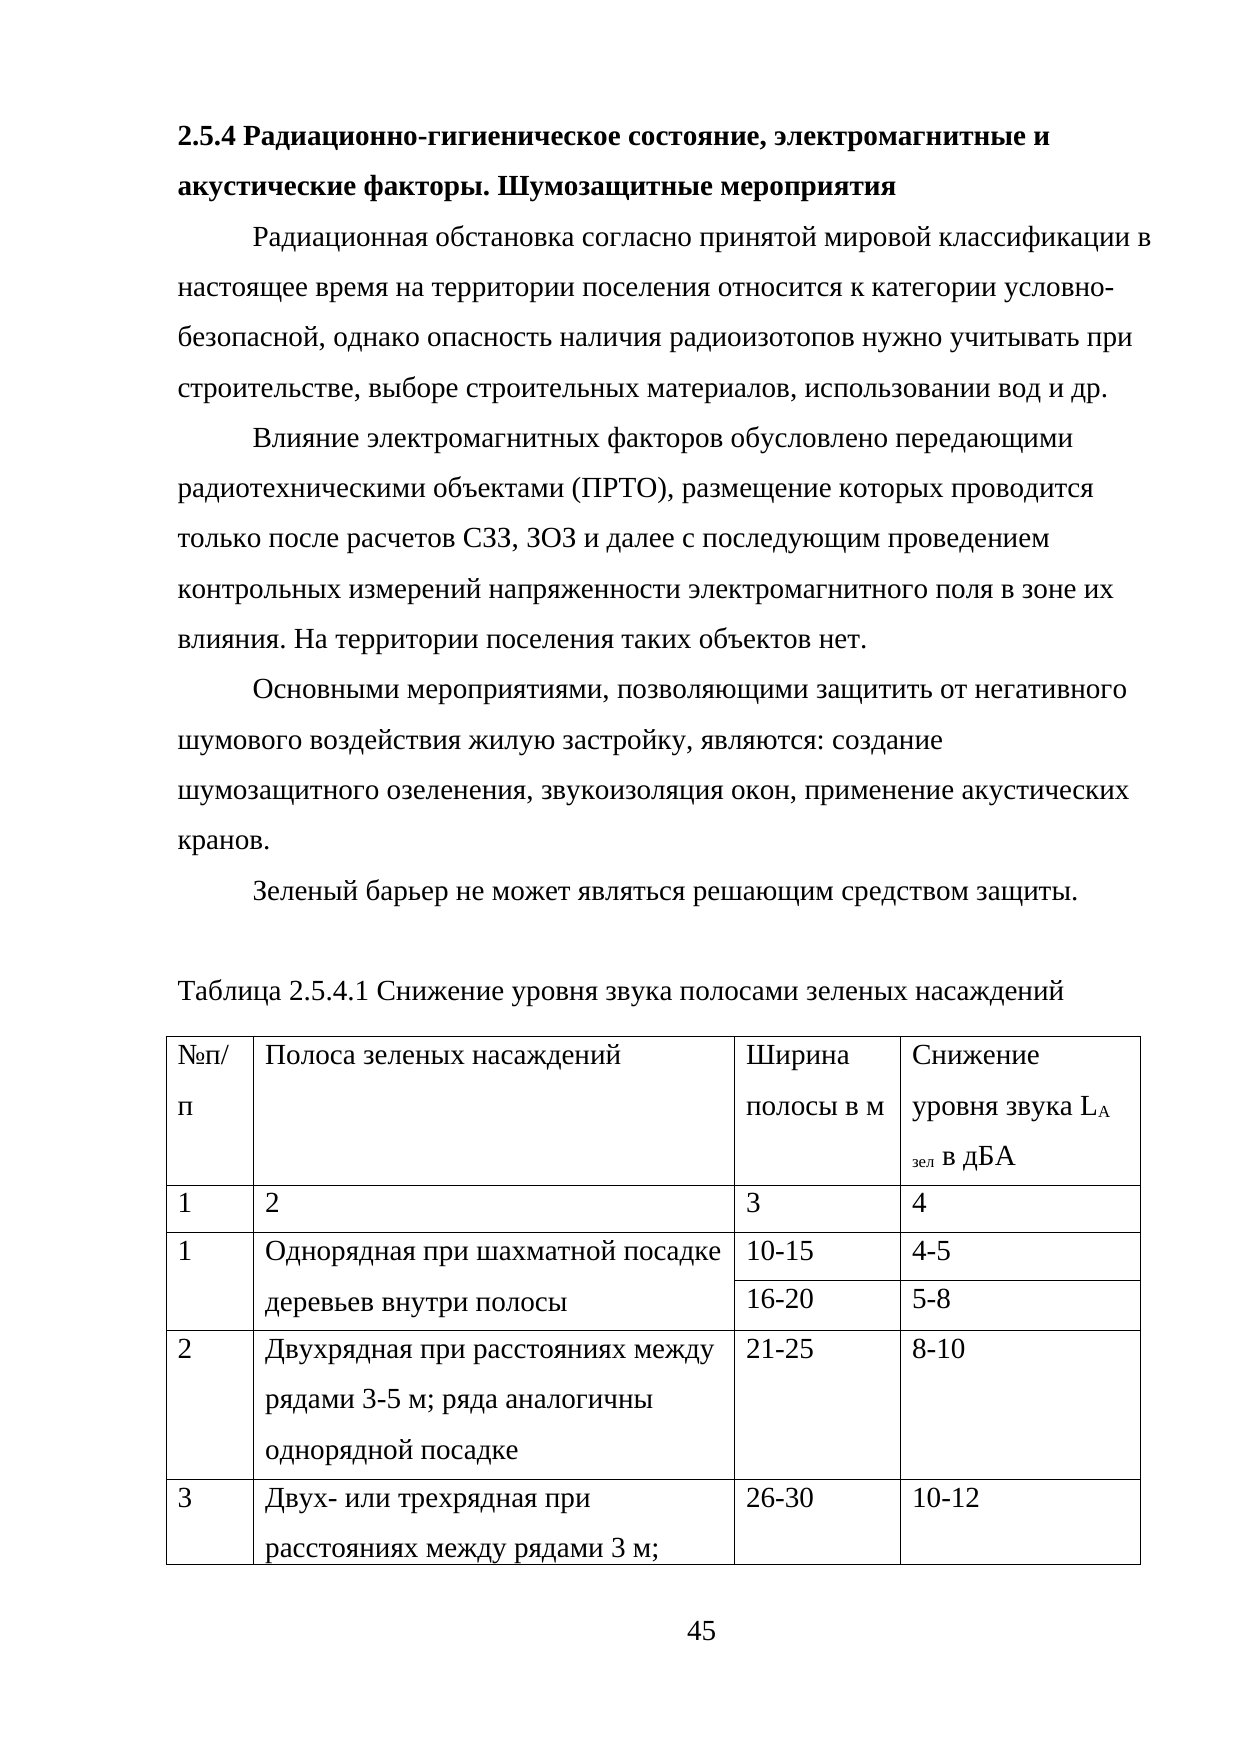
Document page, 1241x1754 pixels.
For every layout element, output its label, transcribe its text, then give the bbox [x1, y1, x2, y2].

table_cell 10-15 [735, 1233, 900, 1280]
table_cell 21-25 [735, 1331, 900, 1479]
table_header Ширина полосы в м [735, 1037, 900, 1184]
table_cell 5-8 [901, 1281, 1140, 1330]
text Зеленый барьер не может являться решающим средством защиты. [177, 873, 1152, 906]
table_cell 10-12 [901, 1480, 1140, 1563]
table_cell 1 [167, 1186, 253, 1232]
table_cell 4 [901, 1186, 1140, 1232]
table_cell 16-20 [735, 1281, 900, 1330]
text Радиационная обстановка согласно принятой мировой классификации в настоящее время на территории поселения относится к категории условно-безопасной, однако опасность наличия радиоизотопов нужно учитывать при строительстве, выборе строительных материалов, использовании вод и др. [177, 219, 1152, 403]
table_cell 1 [167, 1233, 253, 1330]
table_cell 3 [735, 1186, 900, 1232]
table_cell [254, 1480, 734, 1563]
table_header №п/п [167, 1037, 253, 1184]
text Основными мероприятиями, позволяющими защитить от негативного шумового воздействия жилую застройку, являются: создание шумозащитного озеленения, звукоизоляция окон, применение акустических кранов. [177, 672, 1152, 856]
table_cell 2 [167, 1331, 253, 1479]
table_header Полоса зеленых насаждений [254, 1037, 734, 1184]
table_header Снижение уровня звука LА зел в дБА [901, 1037, 1140, 1184]
text Таблица 2.5.4.1 Снижение уровня звука полосами зеленых насаждений [177, 973, 1152, 1007]
table_cell 4-5 [901, 1233, 1140, 1280]
table_cell 2 [254, 1186, 734, 1232]
subtitle 2.5.4 Радиационно-гигиеническое состояние, электромагнитные и акустические факторы. Шумозащитные мероприятия [177, 118, 1152, 202]
table_cell 26-30 [735, 1480, 900, 1563]
table_cell 3 [167, 1480, 253, 1563]
text Влияние электромагнитных факторов обусловлено передающими радиотехническими объектами (ПРТО), размещение которых проводится только после расчетов CЗЗ, ЗОЗ и далее с последующим проведением контрольных измерений напряженности электромагнитного поля в зоне их влияния. На территории поселения таких объектов нет. [177, 420, 1152, 655]
table_cell Двухрядная при расстояниях между рядами 3-5 м; ряда аналогичны однорядной посадке [254, 1331, 734, 1479]
table_cell Однорядная при шахматной посадке деревьев внутри полосы [254, 1233, 734, 1330]
table_cell 8-10 [901, 1331, 1140, 1479]
